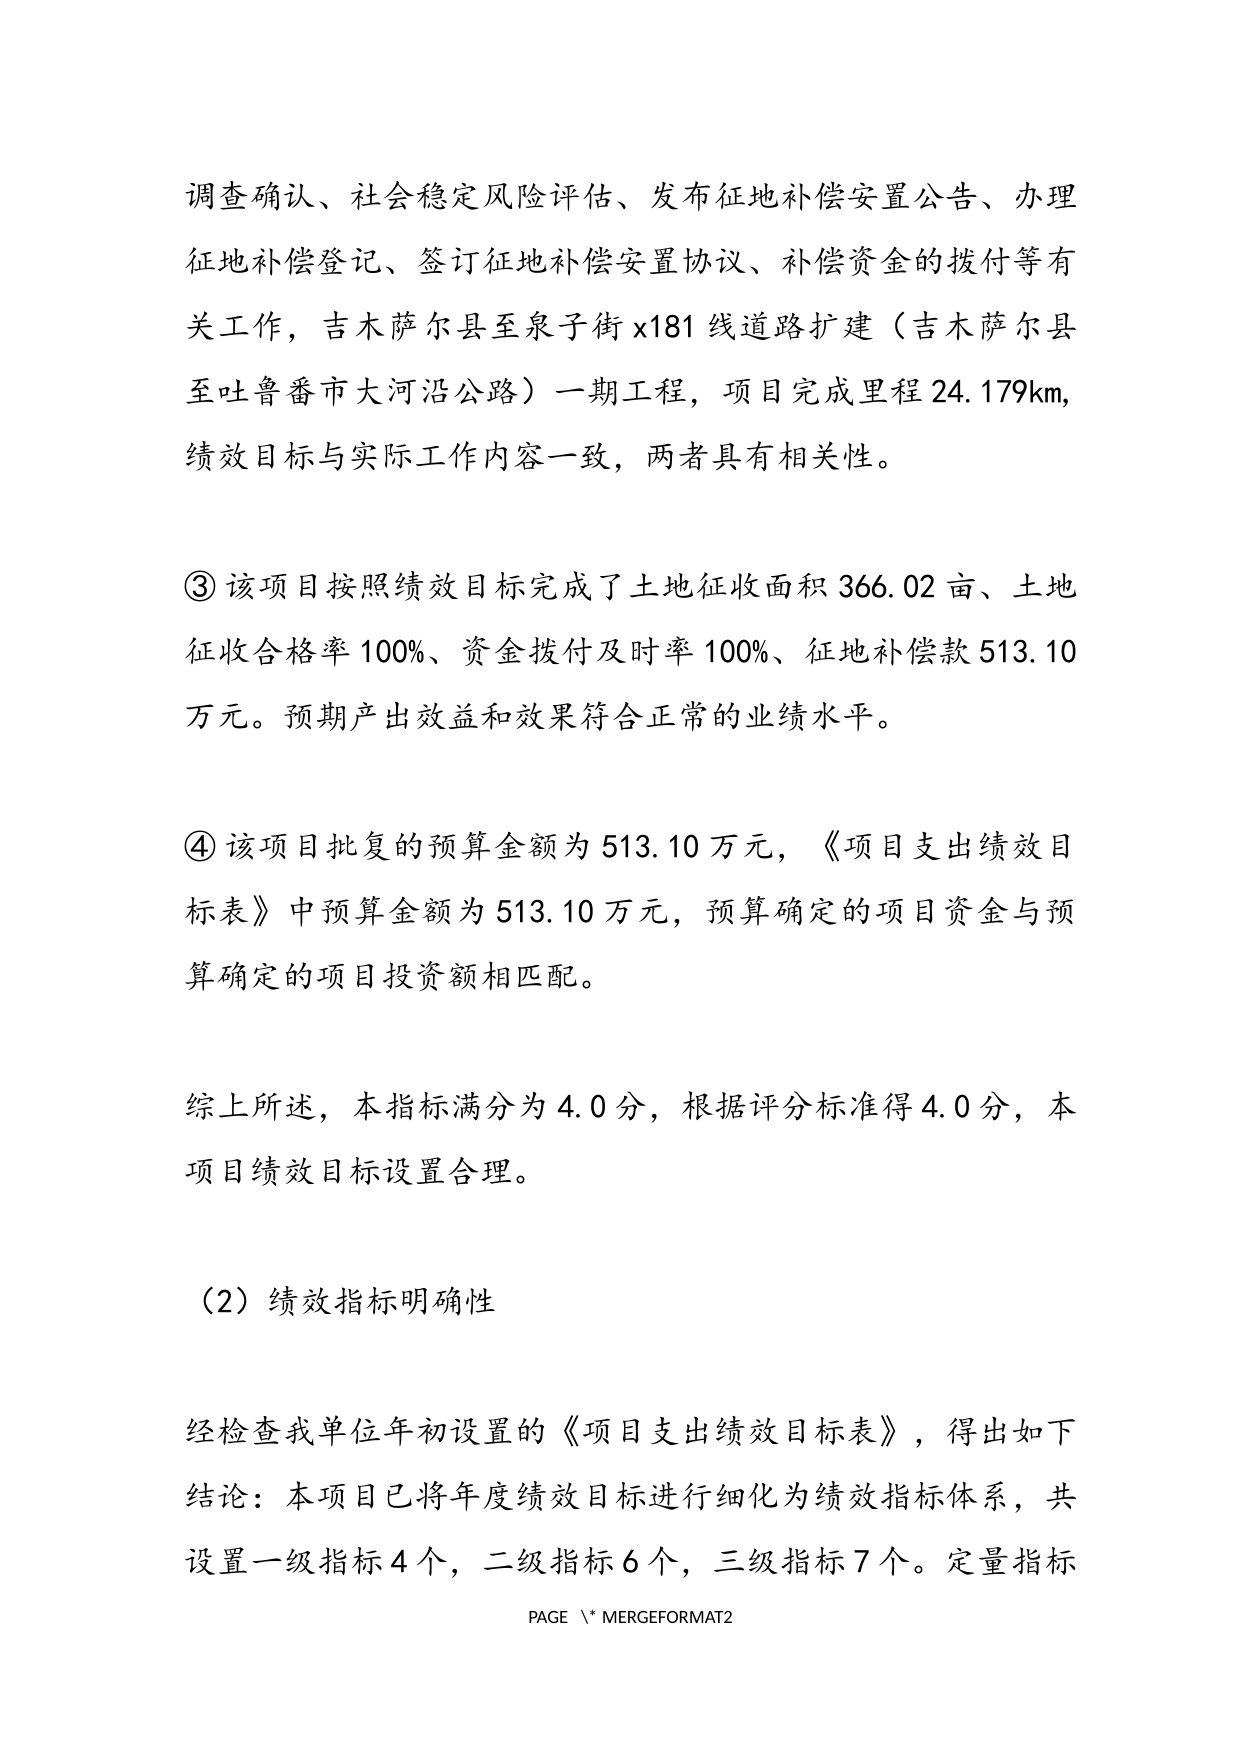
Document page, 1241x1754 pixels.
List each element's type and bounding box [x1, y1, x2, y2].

text [183, 162, 1078, 1592]
